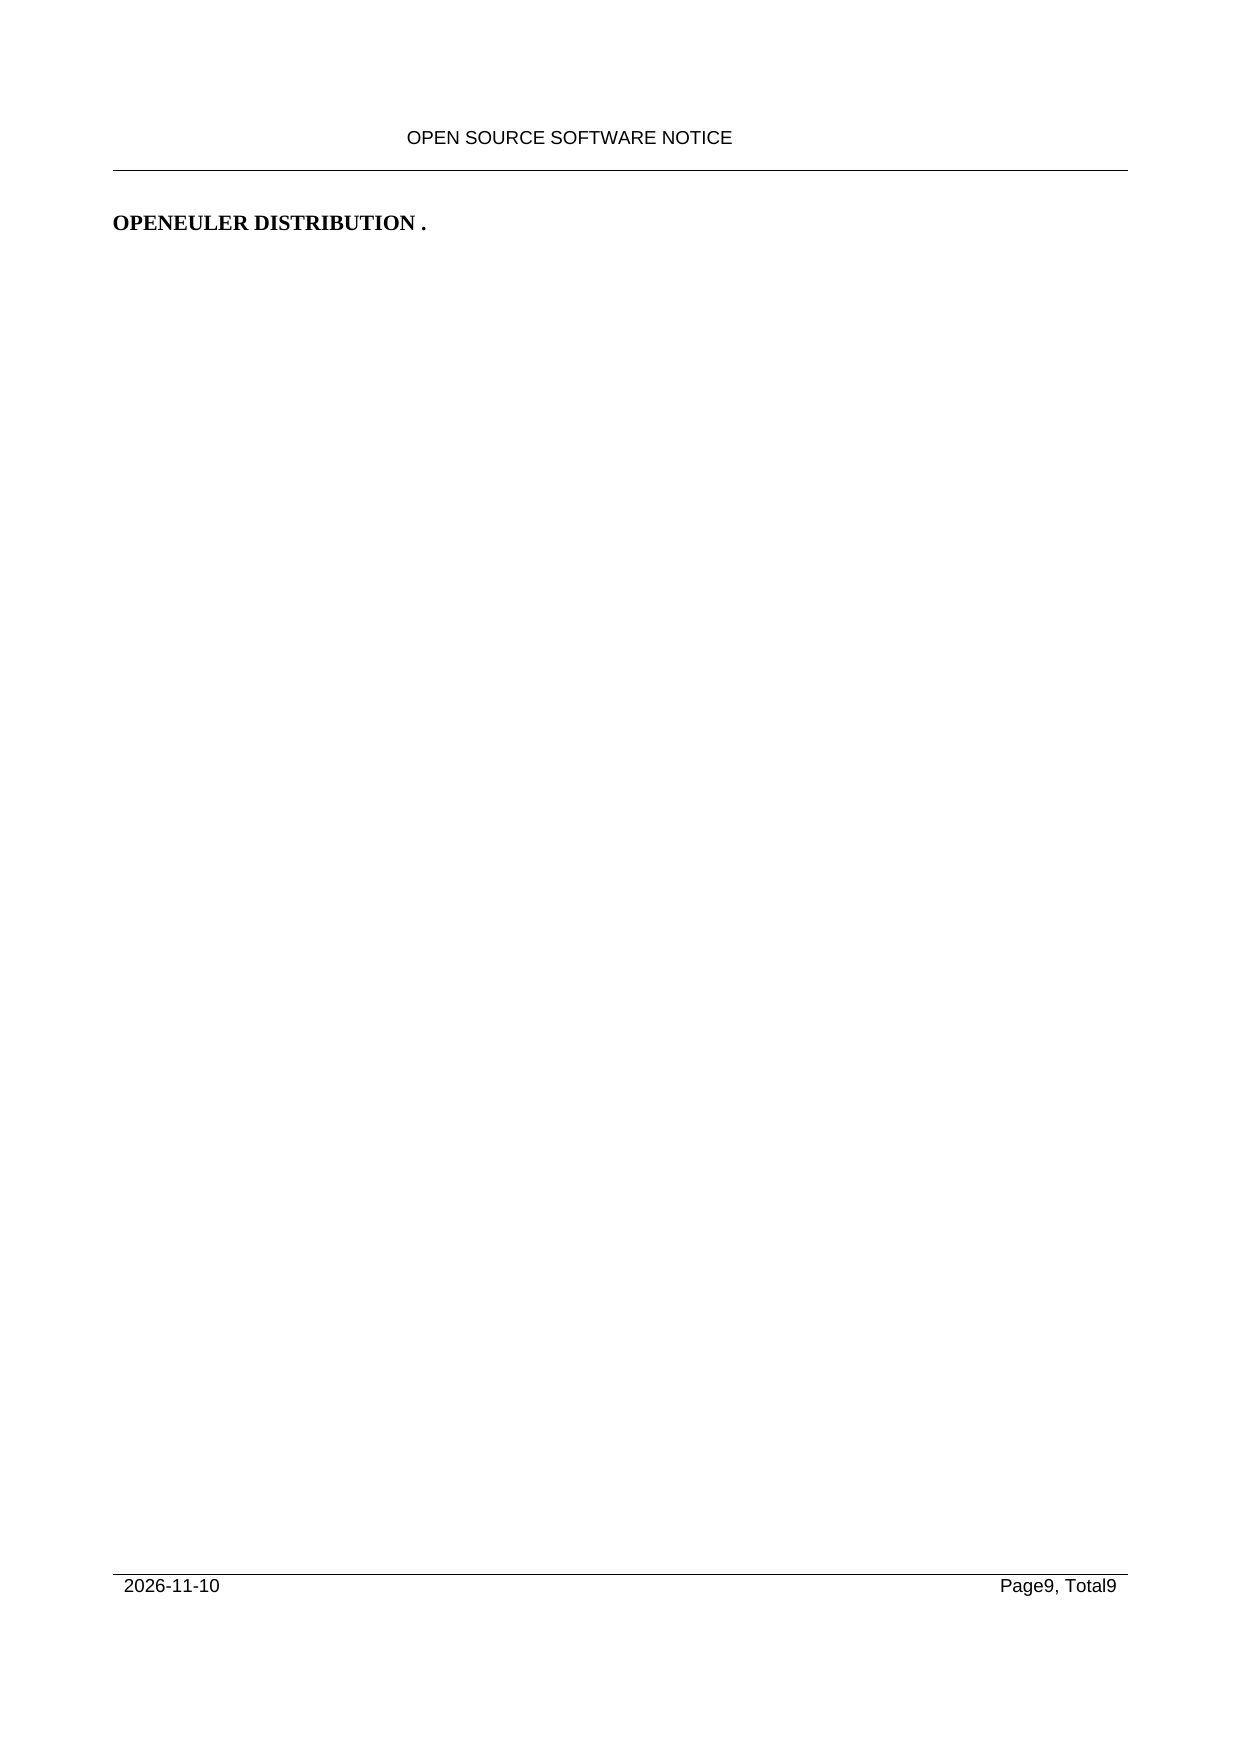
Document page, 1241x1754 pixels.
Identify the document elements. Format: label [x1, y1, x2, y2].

text [112, 206, 1128, 239]
